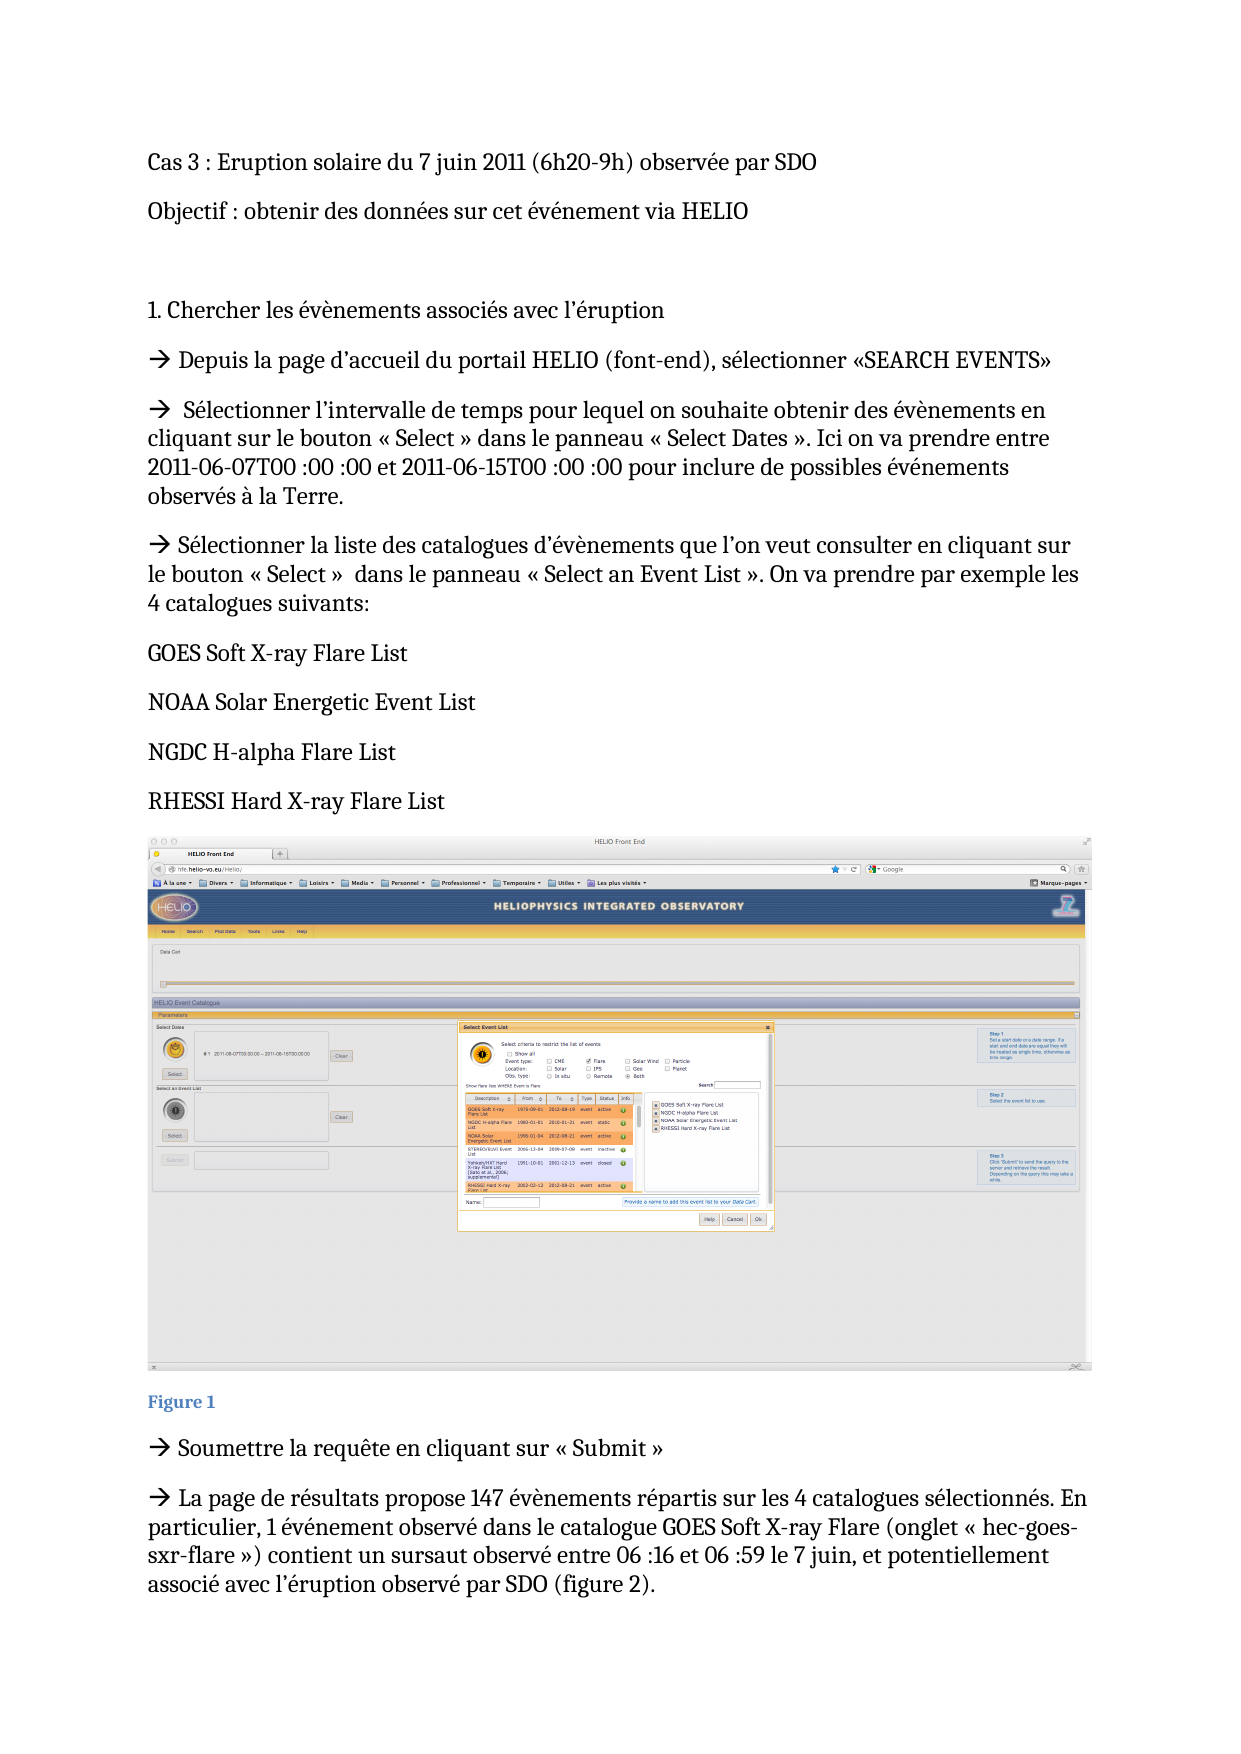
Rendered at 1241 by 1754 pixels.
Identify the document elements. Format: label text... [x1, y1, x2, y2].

text NGDC H-alpha Flare List [148, 738, 1093, 766]
text Soumettre la requête en cliquant sur « Submit » [148, 1434, 1093, 1463]
text GOES Soft X-ray Flare List [148, 638, 1093, 667]
text Sélectionner la liste des catalogues d’évènements que l’on veut consulter en cliquant sur le bouton « Select » dans le panneau « Select an Event List ». On va prendre par exemple les 4 catalogues suivants: [148, 531, 1093, 618]
text Cas 3 : Eruption solaire du 7 juin 2011 (6h20-9h) observée par SDO [148, 148, 1093, 176]
text Sélectionner l’intervalle de temps pour lequel on souhaite obtenir des évènements en cliquant sur le bouton « Select » dans le panneau « Select Dates ». Ici on va prendre entre 2011-06-07T00 :00 :00 et 2011-06-15T00 :00 :00 pour inclure de possibles événements observés à la Terre. [148, 396, 1093, 511]
text NOAA Solar Energetic Event List [148, 688, 1093, 717]
text Objectif : obtenir des données sur cet événement via HELIO [148, 197, 1093, 226]
text Figure 1 [148, 1392, 1093, 1413]
text RHESSI Hard X-ray Flare List [148, 787, 1093, 816]
text La page de résultats propose 147 évènements répartis sur les 4 catalogues sélectionnés. En particulier, 1 événement observé dans le catalogue GOES Soft X-ray Flare (onglet « hec-goes-sxr-flare ») contient un sursaut observé entre 06 :16 et 06 :59 le 7 juin, et potentiellement associé avec l’éruption observé par SDO (figure 2). [148, 1484, 1093, 1599]
picture [147, 836, 1092, 1371]
text Depuis la page d’accueil du portail HELIO (font-end), sélectionner «SEARCH EVENTS» [148, 346, 1093, 375]
text 1. Chercher les évènements associés avec l’éruption [148, 296, 1093, 325]
